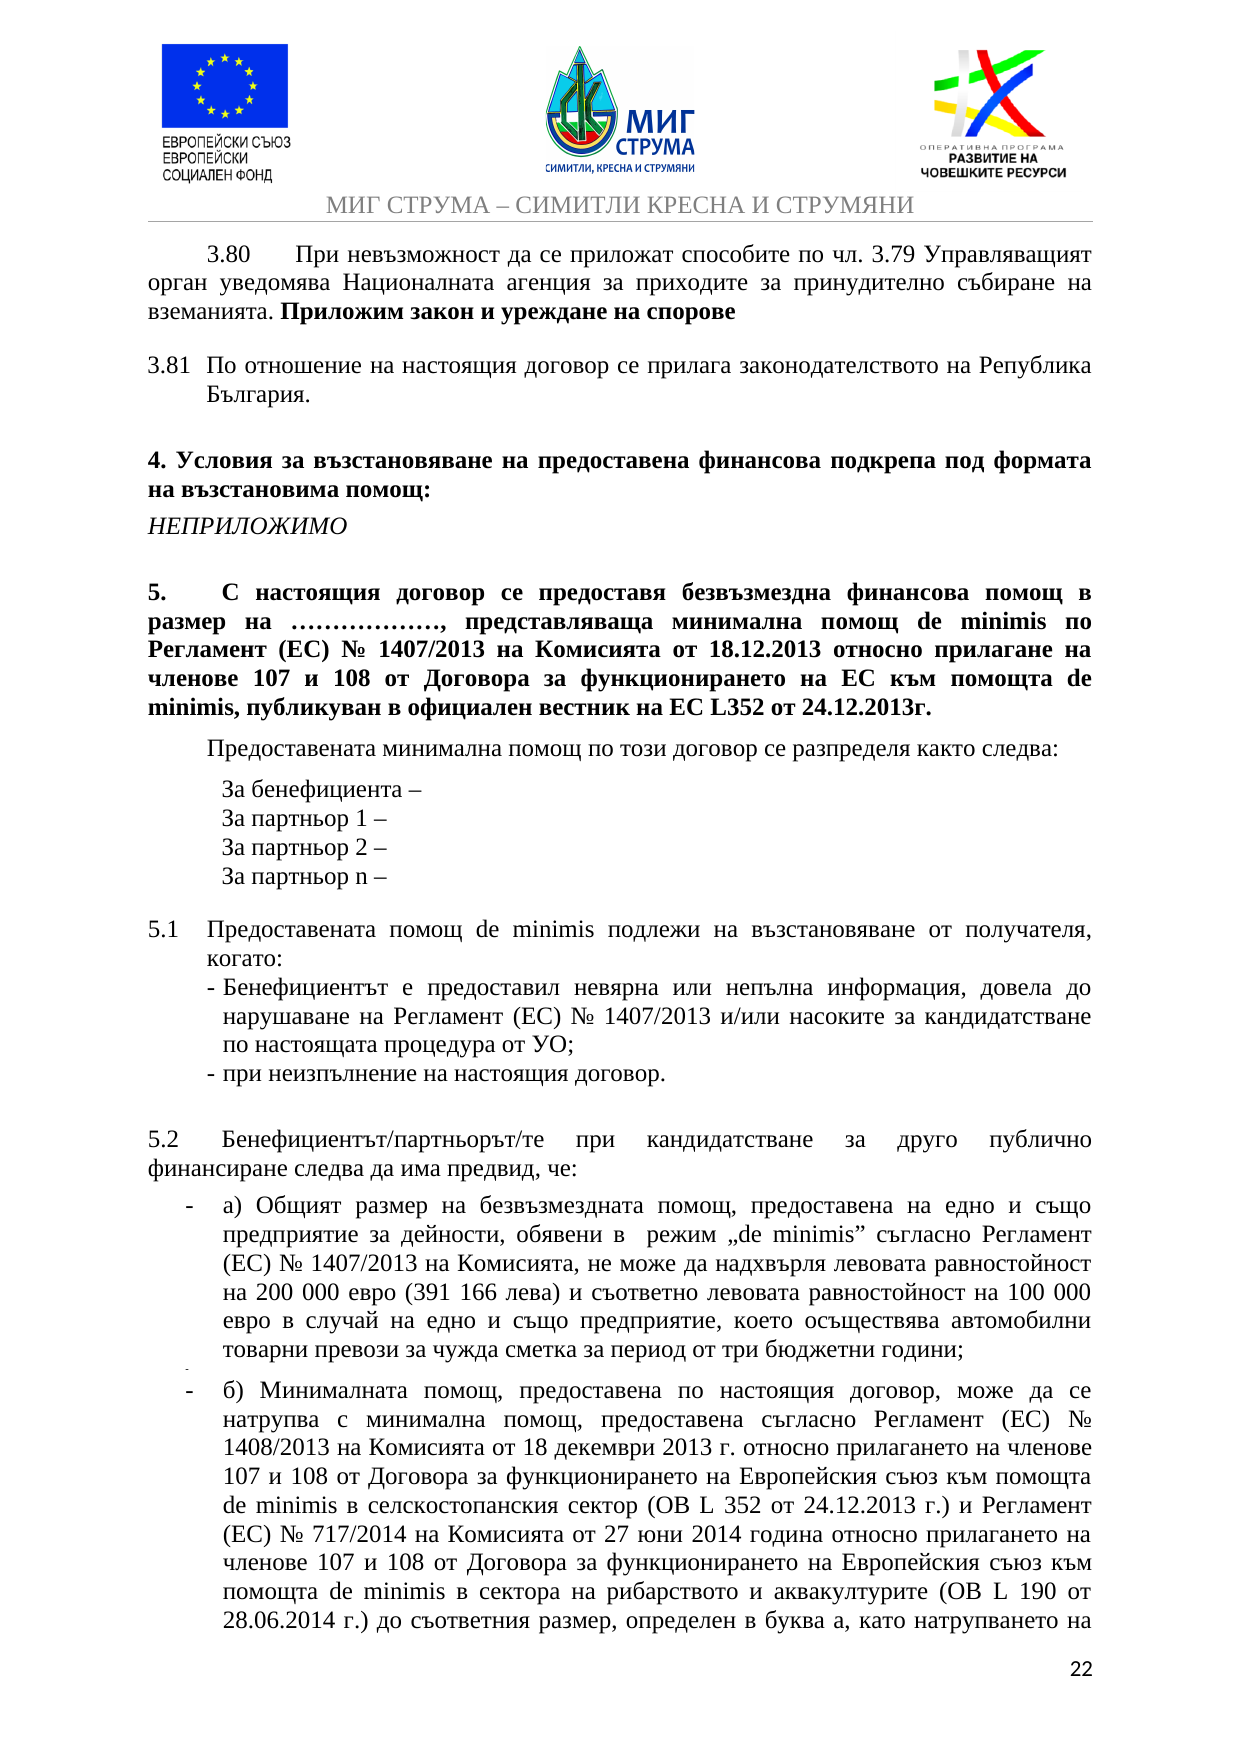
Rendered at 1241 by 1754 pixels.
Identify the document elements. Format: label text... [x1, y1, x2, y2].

text За партньор 2 – [207, 832, 1093, 861]
text За партньор n – [207, 861, 1093, 889]
list а) Общият размер на безвъзмездната помощ, предоставена на едно и също предприятие за дейности, обявени в режим „de minimis” съгласно Регламент (ЕС) № 1407/2013 на Комисията, не може да надхвърля левовата равностойност на 200 000 евро (391 166 лева) и съответно левовата равностойност на 100 000 евро в случай на едно и също предприятие, което осъществява автомобилни товарни превози за чужда сметка за период от три бюджетни години; [185, 1190, 1093, 1363]
picture [895, 31, 1083, 192]
list Бенефициентът е предоставил невярна или непълна информация, довела до нарушаване на Регламент (ЕС) № 1407/2013 и/или насоките за кандидатстване по настоящата процедура от УО; [207, 972, 1093, 1058]
text 4. Условия за възстановяване на предоставена финансова подкрепа под формата на възстановима помощ: [148, 445, 1093, 502]
text 3.80 При невъзможност да се приложат способите по чл. 3.79 Управляващият орган уведомява Националната агенция за приходите за принудително събиране на вземанията. Приложим закон и уреждане на спорове [148, 239, 1093, 325]
text За партньор 1 – [207, 803, 1093, 832]
picture [545, 46, 695, 174]
text 5.1 Предоставената помощ de minimis подлежи на възстановяване от получателя, когато: [148, 914, 1093, 972]
text 3.81 По отношение на настоящия договор се прилага законодателството на Република България. [147, 350, 1093, 407]
text 5. С настоящия договор се предоставя безвъзмездна финансова помощ в размер на ………………, представляваща минимална помощ de minimis по Регламент (ЕС) № 1407/2013 на Комисията от 18.12.2013 относно прилагане на членове 107 и 108 от Договора за функционирането на ЕС към помощта de minimis, публикуван в официален вестник на ЕС L352 от 24.12.2013г. [148, 577, 1093, 721]
list при неизпълнение на настоящия договор. [207, 1058, 1093, 1087]
picture [153, 14, 333, 201]
text 5.2 Бенефициентът/партньорът/те при кандидатстване за друго публично финансиране следва да има предвид, че: [148, 1124, 1093, 1182]
text Предоставената минимална помощ по този договор се разпределя както следва: [207, 733, 1093, 762]
text За бенефициента – [207, 774, 1093, 803]
text НЕПРИЛОЖИМО [148, 511, 1093, 539]
